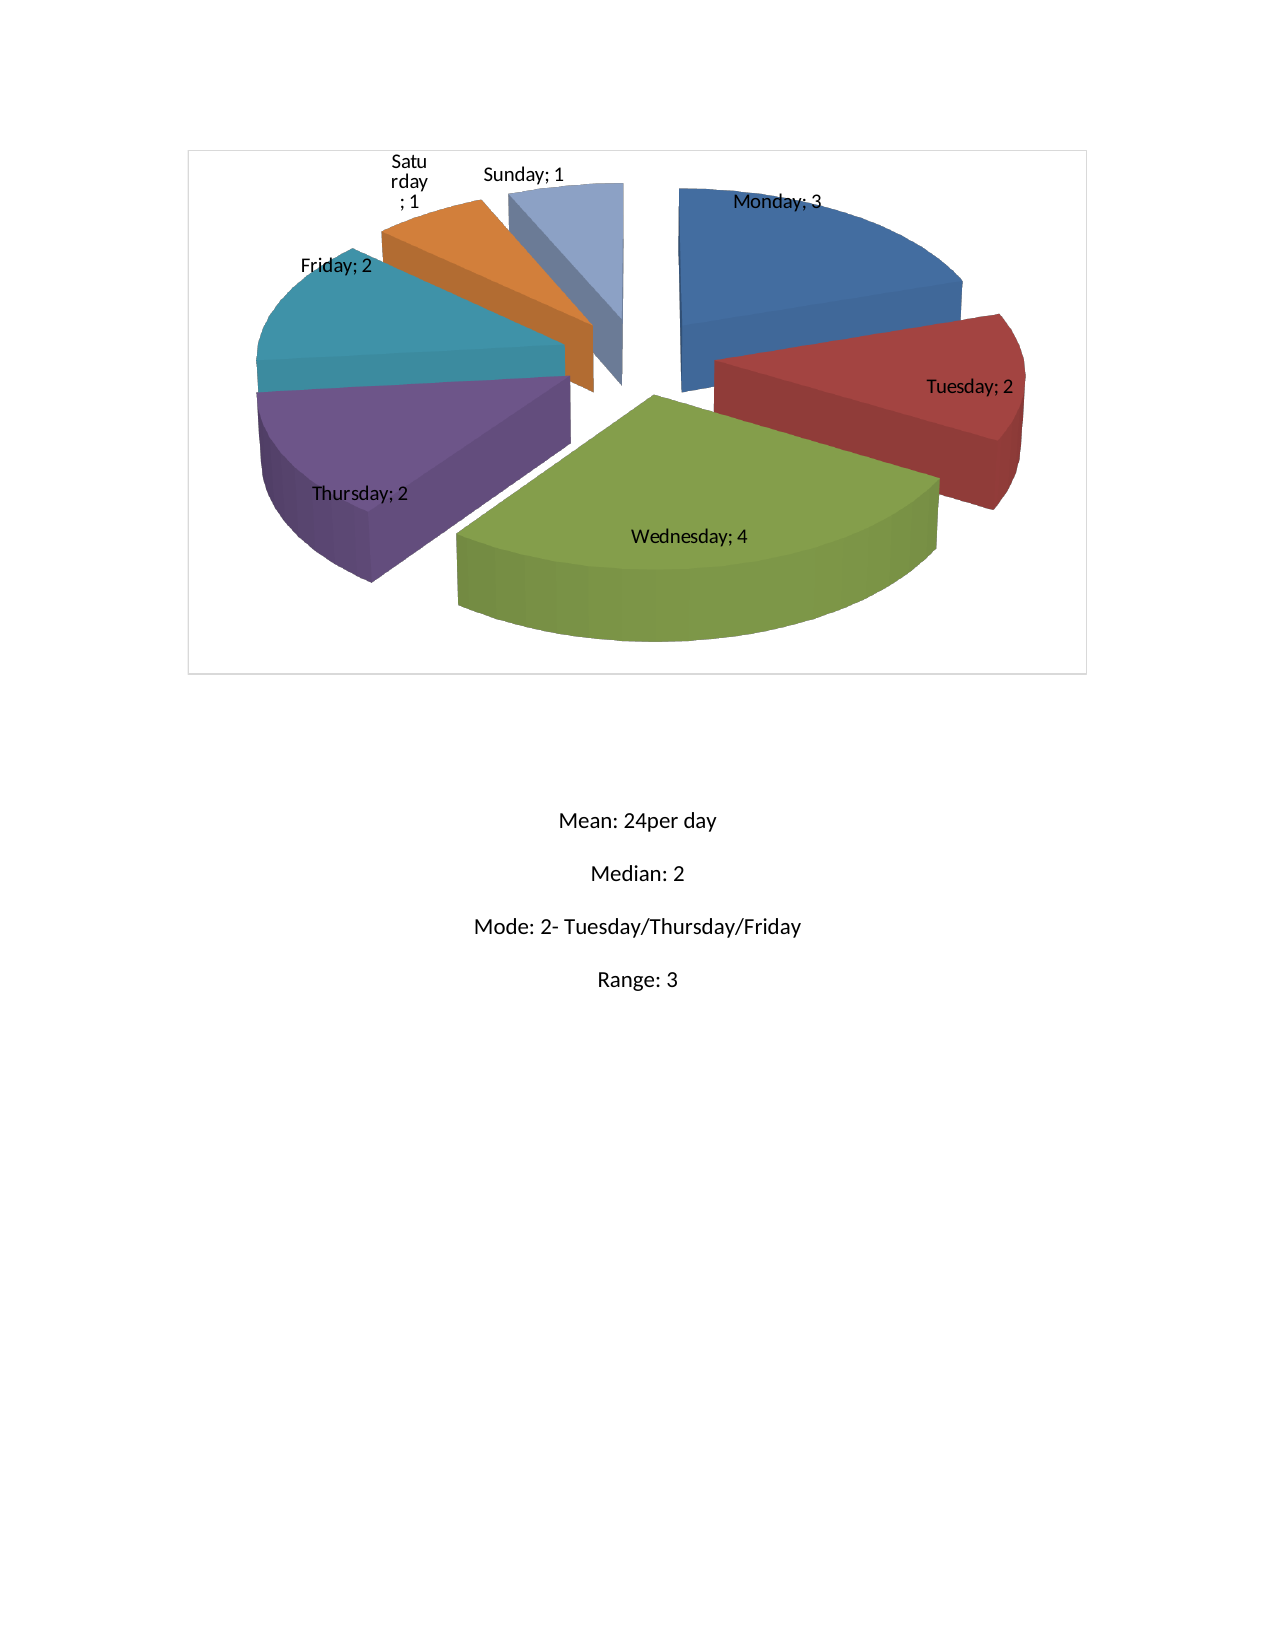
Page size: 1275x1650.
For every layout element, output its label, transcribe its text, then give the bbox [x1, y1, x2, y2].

text Mode: 2- Tuesday/Thursday/Friday [150, 912, 1125, 940]
text Median: 2 [150, 859, 1125, 887]
text Mean: 24per day [150, 806, 1125, 834]
text Range: 3 [150, 965, 1125, 993]
